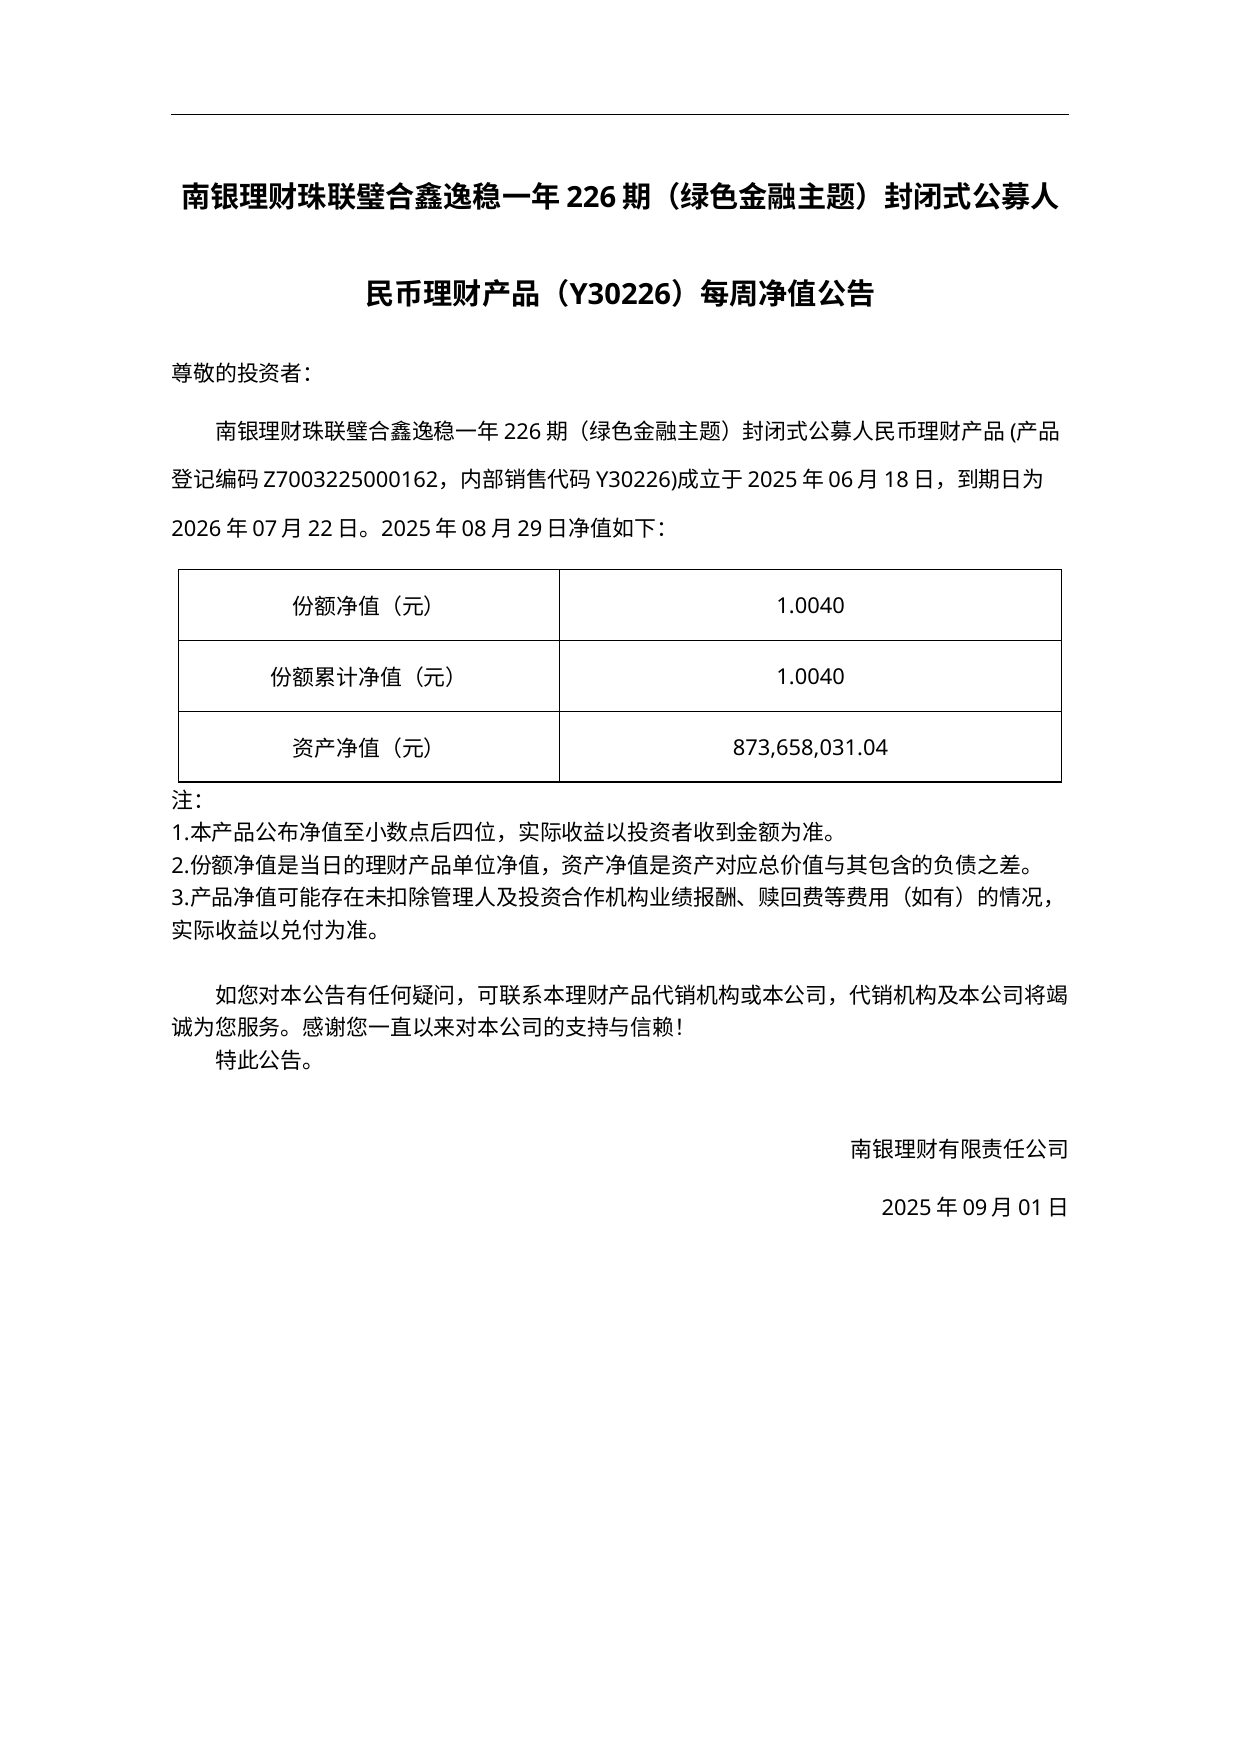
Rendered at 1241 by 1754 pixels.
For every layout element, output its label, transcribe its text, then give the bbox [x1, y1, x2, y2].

table_cell 资产净值（元） [179, 712, 559, 781]
text 2025年09月01日 [171, 1190, 1069, 1222]
text 如您对本公告有任何疑问，可联系本理财产品代销机构或本公司，代销机构及本公司将竭诚为您服务。感谢您一直以来对本公司的支持与信赖！ [171, 977, 1069, 1042]
text 南银理财有限责任公司 [171, 1132, 1069, 1164]
table_cell 1.0040 [560, 641, 1061, 711]
table_cell 份额累计净值（元） [179, 641, 559, 711]
table_cell 873,658,031.04 [560, 712, 1061, 781]
text 注： [171, 782, 1069, 815]
text 南银理财珠联璧合鑫逸稳一年226期（绿色金融主题）封闭式公募人民币理财产品（Y30226）每周净值公告 [171, 162, 1069, 324]
text 尊敬的投资者： [171, 355, 1069, 388]
text 3.产品净值可能存在未扣除管理人及投资合作机构业绩报酬、赎回费等费用（如有）的情况，实际收益以兑付为准。 [171, 880, 1069, 945]
text 南银理财珠联璧合鑫逸稳一年226期（绿色金融主题）封闭式公募人民币理财产品 (产品登记编码Z7003225000162，内部销售代码Y30226)成立于2025年06月18日，到期日为2026年07月22日。2025年08月29日净值如下： [171, 413, 1069, 543]
table_header 份额净值（元） [179, 570, 559, 640]
text 特此公告。 [171, 1042, 1069, 1075]
table_header 1.0040 [560, 570, 1061, 640]
text 1.本产品公布净值至小数点后四位，实际收益以投资者收到金额为准。 [171, 815, 1069, 847]
text 2.份额净值是当日的理财产品单位净值，资产净值是资产对应总价值与其包含的负债之差。 [171, 847, 1069, 880]
